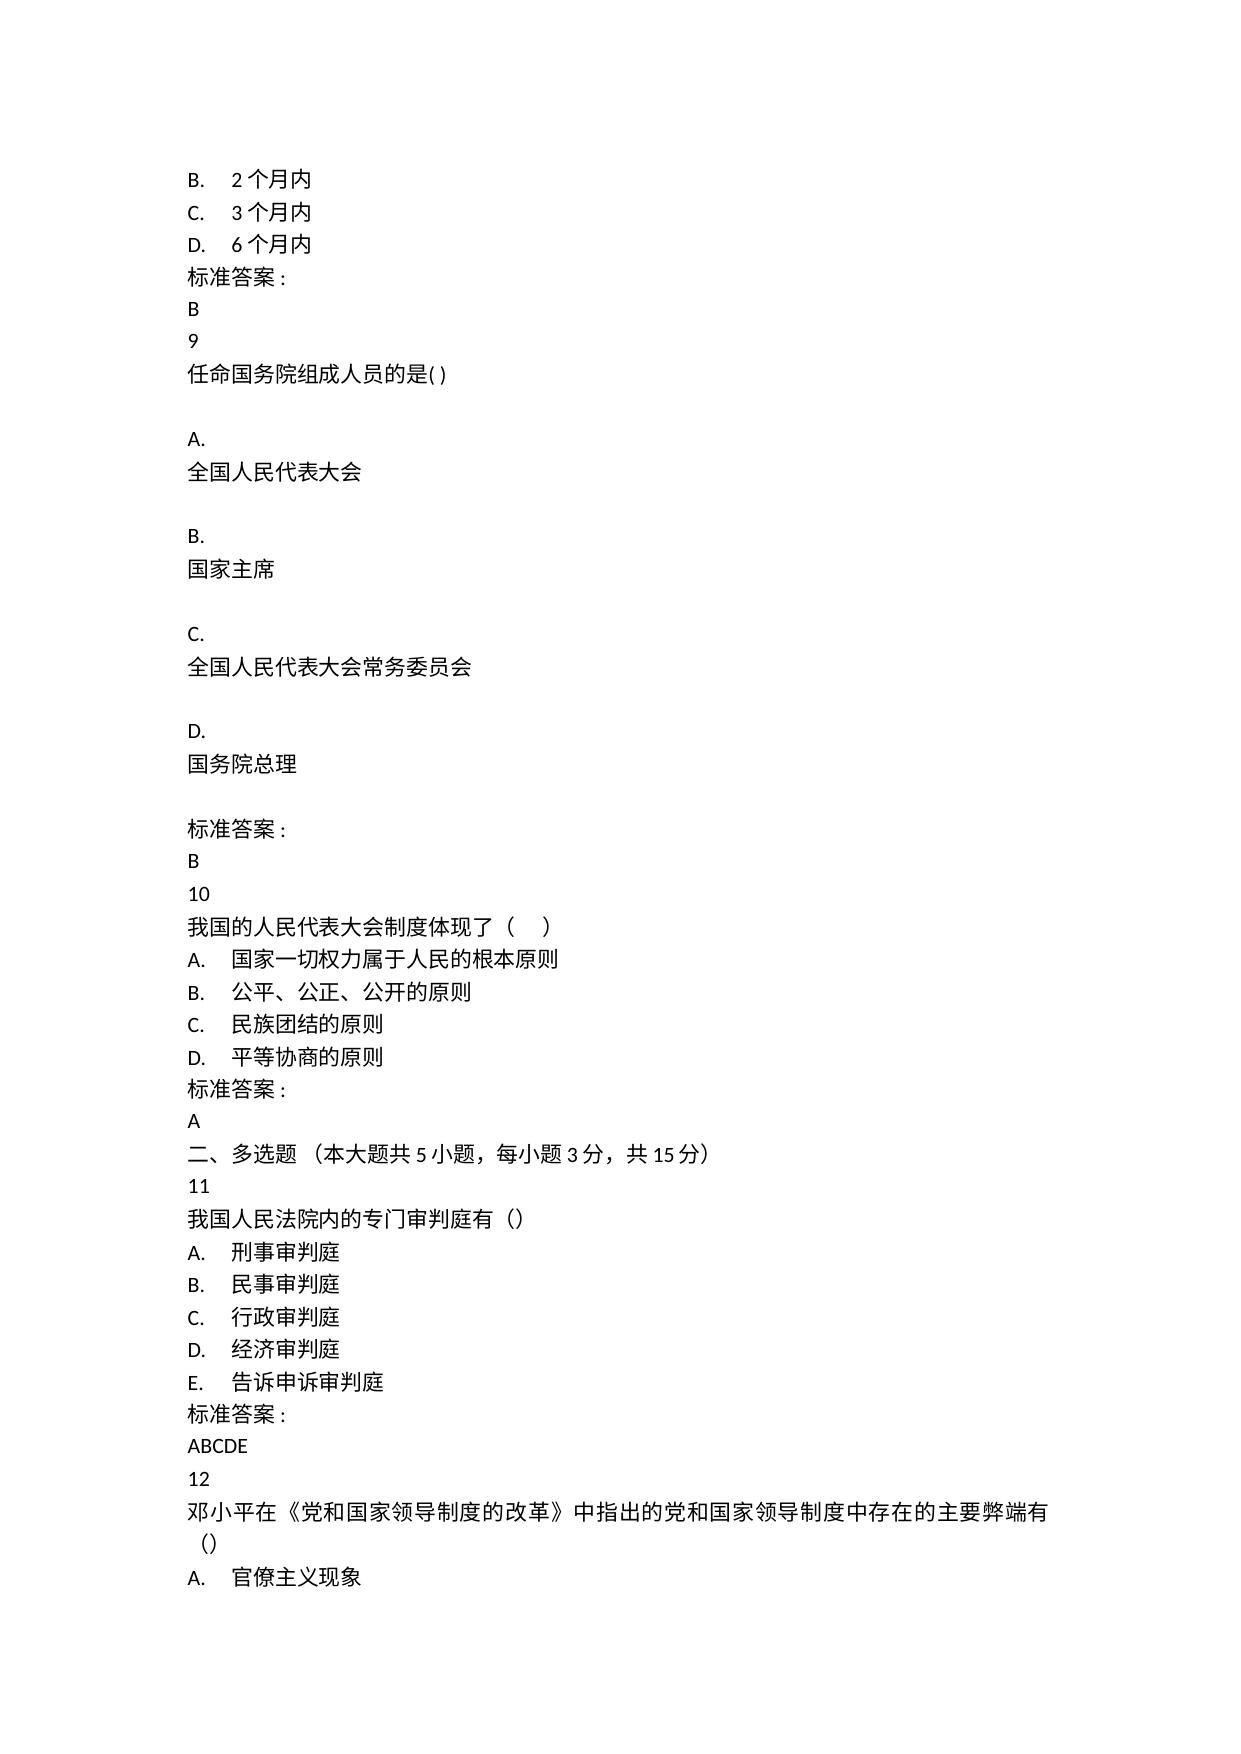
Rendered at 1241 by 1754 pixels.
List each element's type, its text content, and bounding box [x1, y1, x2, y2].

text A. [187, 422, 1053, 454]
text 邓小平在《党和国家领导制度的改革》中指出的党和国家领导制度中存在的主要弊端有（） [187, 1494, 1053, 1559]
text B. 民事审判庭 [187, 1267, 1053, 1299]
text C. 行政审判庭 [187, 1299, 1053, 1332]
text D. 经济审判庭 [187, 1332, 1053, 1364]
text 我国的人民代表大会制度体现了（ ） [187, 909, 1053, 942]
text B [187, 292, 1053, 324]
text 任命国务院组成人员的是( ) [187, 357, 1053, 389]
text 标准答案 : [187, 812, 1053, 844]
text 国务院总理 [187, 747, 1053, 779]
text 国家主席 [187, 552, 1053, 584]
text B. [187, 519, 1053, 552]
text B. 公平、公正、公开的原则 [187, 974, 1053, 1007]
text C. [187, 617, 1053, 649]
text 二、多选题 （本大题共5小题，每小题3分，共15分） [187, 1137, 1053, 1169]
text D. 6个月内 [187, 227, 1053, 259]
text 9 [187, 324, 1053, 357]
text C. 民族团结的原则 [187, 1007, 1053, 1039]
text ABCDE [187, 1429, 1053, 1462]
text 标准答案 : [187, 259, 1053, 292]
text B [187, 844, 1053, 877]
text D. 平等协商的原则 [187, 1039, 1053, 1072]
text 12 [187, 1462, 1053, 1494]
text D. [187, 714, 1053, 747]
text 标准答案 : [187, 1072, 1053, 1104]
text C. 3个月内 [187, 194, 1053, 227]
text 标准答案 : [187, 1397, 1053, 1429]
text E. 告诉申诉审判庭 [187, 1364, 1053, 1397]
text 我国人民法院内的专门审判庭有（） [187, 1202, 1053, 1234]
text 全国人民代表大会常务委员会 [187, 649, 1053, 682]
text 11 [187, 1169, 1053, 1202]
text 10 [187, 877, 1053, 909]
text B. 2个月内 [187, 162, 1053, 194]
text A [187, 1104, 1053, 1137]
text A. 官僚主义现象 [187, 1559, 1053, 1592]
text A. 刑事审判庭 [187, 1234, 1053, 1267]
text 全国人民代表大会 [187, 454, 1053, 487]
text A. 国家一切权力属于人民的根本原则 [187, 942, 1053, 974]
